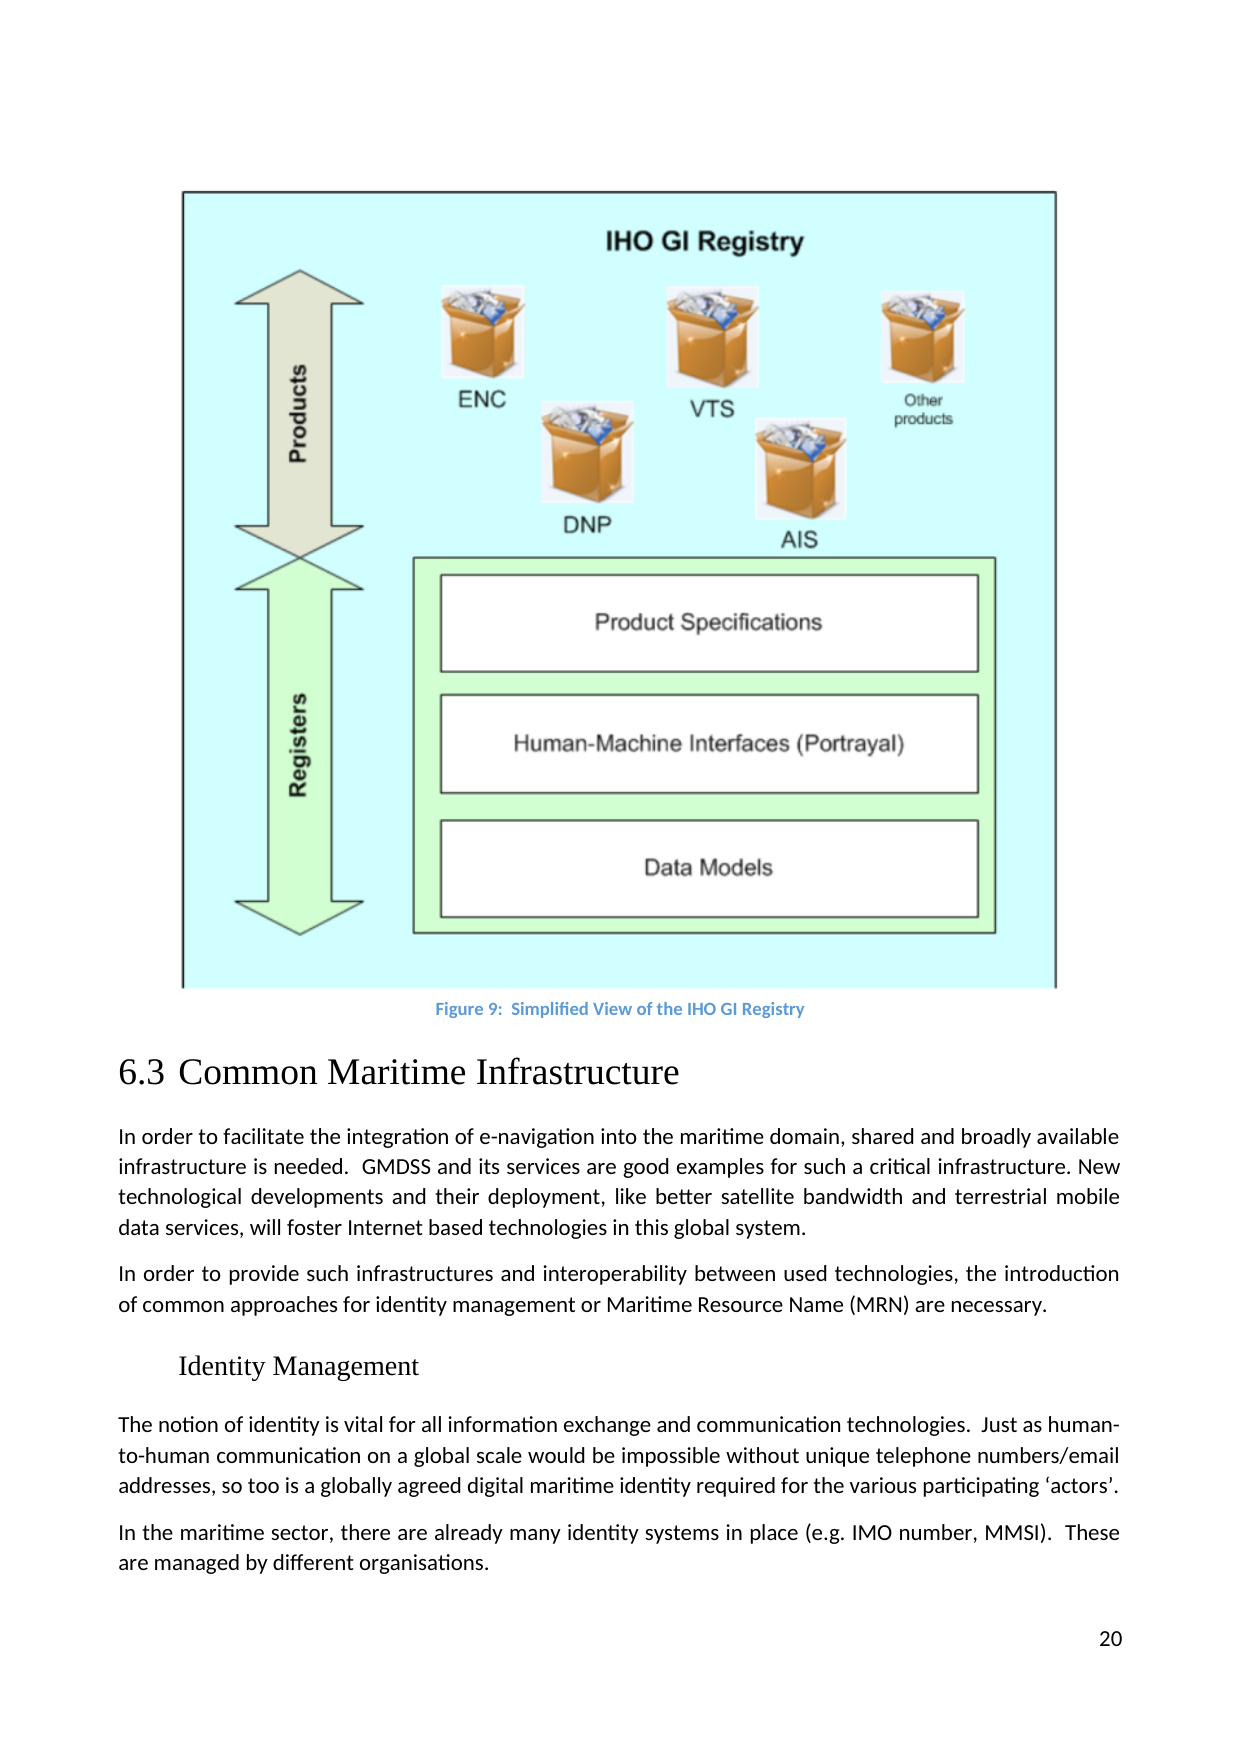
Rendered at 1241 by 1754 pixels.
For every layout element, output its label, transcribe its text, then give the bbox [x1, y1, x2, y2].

subtitle Identity Management [178, 1349, 1122, 1381]
text In the maritime sector, there are already many identity systems in place (e.g. IMO number, MMSI). These are managed by different organisations. [118, 1518, 1122, 1576]
text Figure 9: Simplified View of the IHO GI Registry [118, 998, 1122, 1021]
text In order to provide such infrastructures and interoperability between used technologies, the introduction of common approaches for identity management or Maritime Resource Name (MRN) are necessary. [118, 1259, 1122, 1318]
text In order to facilitate the integration of e-navigation into the maritime domain, shared and broadly available infrastructure is needed. GMDSS and its services are good examples for such a critical infrastructure. New technological developments and their deployment, like better satellite bandwidth and terrestrial mobile data services, will foster Internet based technologies in this global system. [118, 1122, 1122, 1241]
text The notion of identity is vital for all information exchange and communication technologies. Just as human-to-human communication on a global scale would be impossible without unique telephone numbers/email addresses, so too is a globally agreed digital maritime identity required for the various participating ‘actors’. [118, 1411, 1122, 1499]
picture [166, 177, 1074, 998]
subtitle Common Maritime Infrastructure [118, 1050, 1122, 1093]
